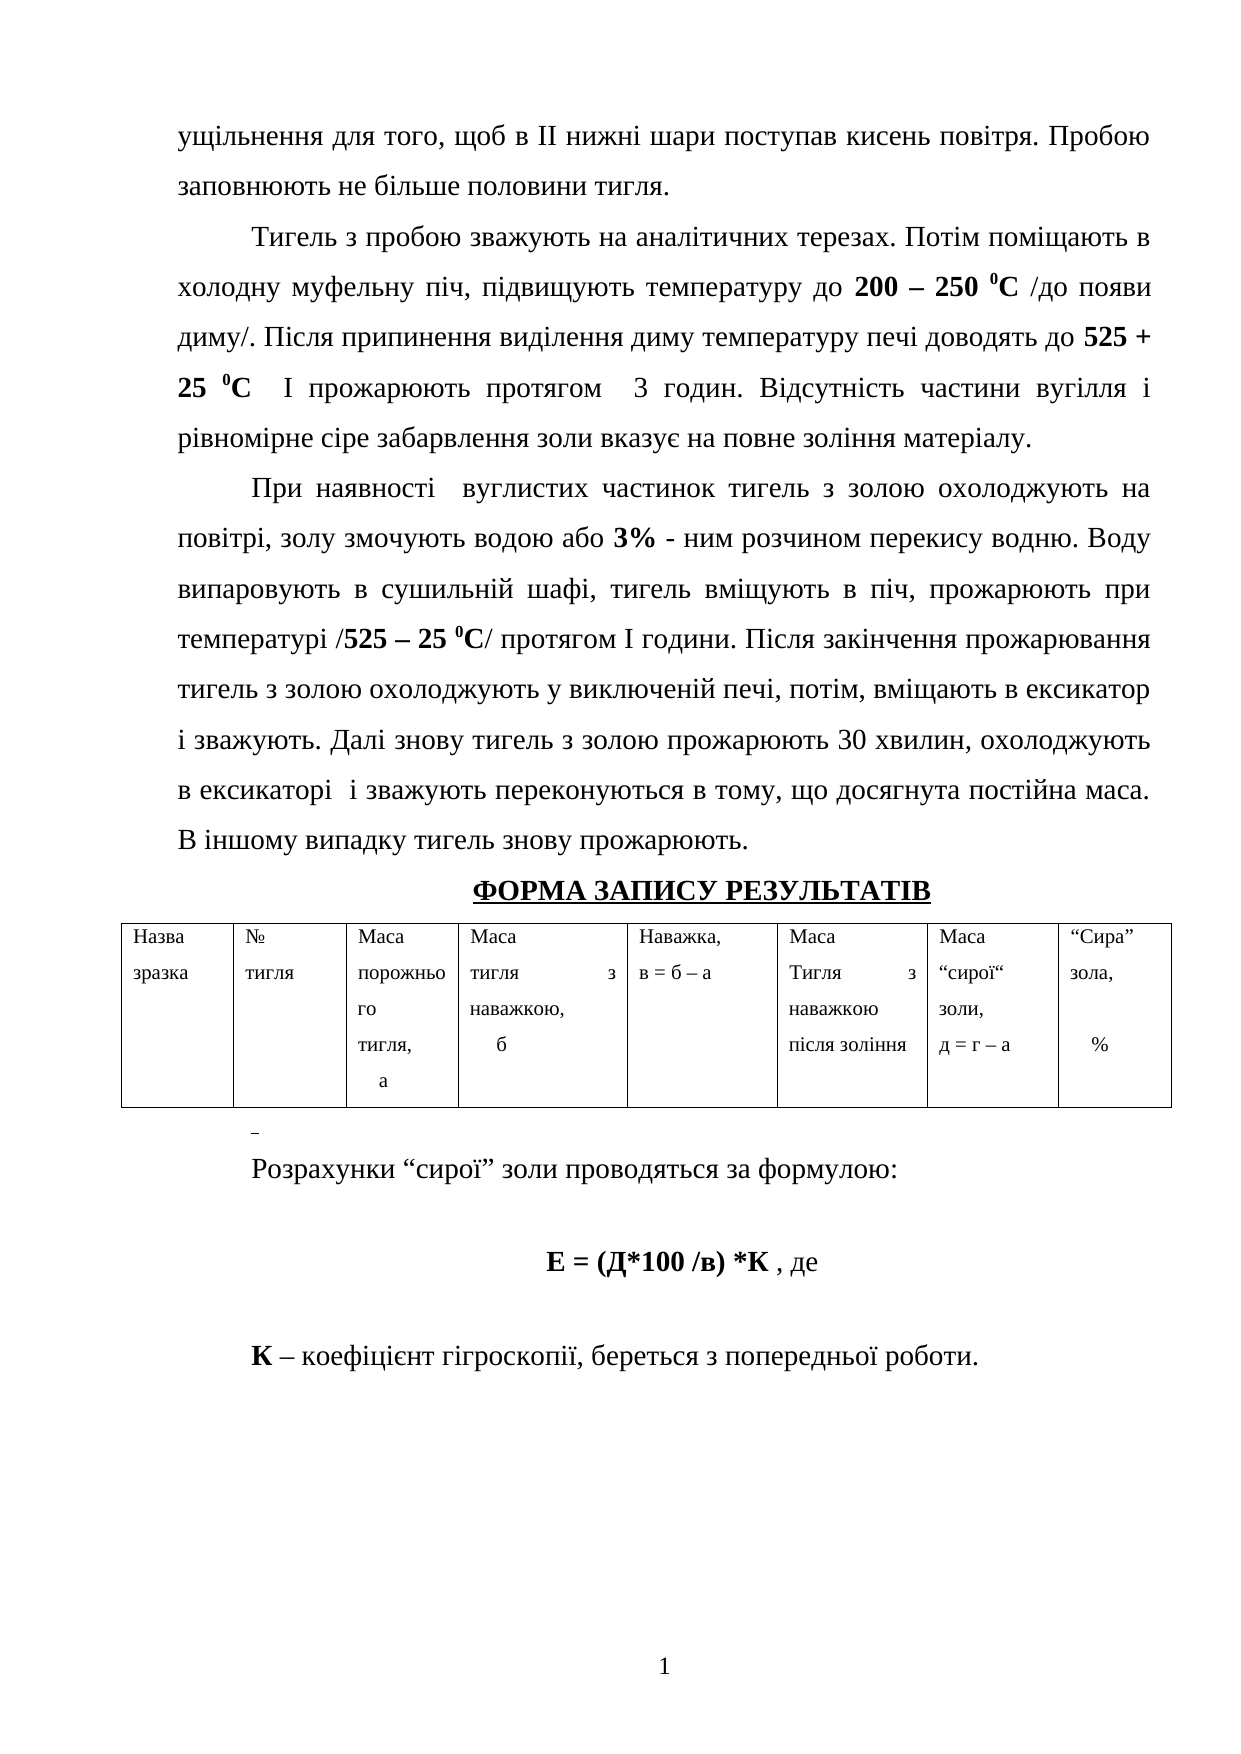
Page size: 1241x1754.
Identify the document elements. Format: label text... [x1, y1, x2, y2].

text ФОРМА ЗАПИСУ РЕЗУЛЬТАТІВ [177, 873, 1152, 906]
table_header Маса Тигля з наважкою після зоління [778, 924, 927, 1107]
table_header Маса тигля з наважкою, б [459, 924, 627, 1107]
text Тигель з пробою зважують на аналітичних терезах. Потім поміщають в холодну муфельну піч, підвищують температуру до 200 – 250 0С /до появи диму/. Після припинення виділення диму температуру печі доводять до 525 + 25 0С І прожарюють протягом 3 годин. Відсутність частини вугілля і рівномірне сіре забарвлення золи вказує на повне зоління матеріалу. [177, 219, 1152, 453]
table_header Маса порожнього тигля, а [347, 924, 458, 1107]
table_header Назва зразка [122, 924, 233, 1107]
table_header № тигля [234, 924, 346, 1107]
table_header Маса “сирої“ золи, д = г – а [928, 924, 1058, 1107]
text Е = (Д*100 /в) *К , де [177, 1244, 1152, 1278]
table_header “Сира” зола, % [1059, 924, 1171, 1107]
table_header Наважка, в = б – а [628, 924, 777, 1107]
text К – коефіцієнт гігроскопії, береться з попередньої роботи. [177, 1338, 1152, 1371]
text Розрахунки “сирої” золи проводяться за формулою: [177, 1151, 1152, 1184]
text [177, 118, 1152, 202]
text При наявності вуглистих частинок тигель з золою охолоджують на повітрі, золу змочують водою або 3% - ним розчином перекису водню. Воду випаровують в сушильній шафі, тигель вміщують в піч, прожарюють при температурі /525 – 25 0С/ протягом І години. Після закінчення прожарювання тигель з золою охолоджують у виключеній печі, потім, вміщають в ексикатор і зважують. Далі знову тигель з золою прожарюють 30 хвилин, охолоджують в ексикаторі і зважують переконуються в тому, що досягнута постійна маса. В іншому випадку тигель знову прожарюють. [177, 470, 1152, 856]
